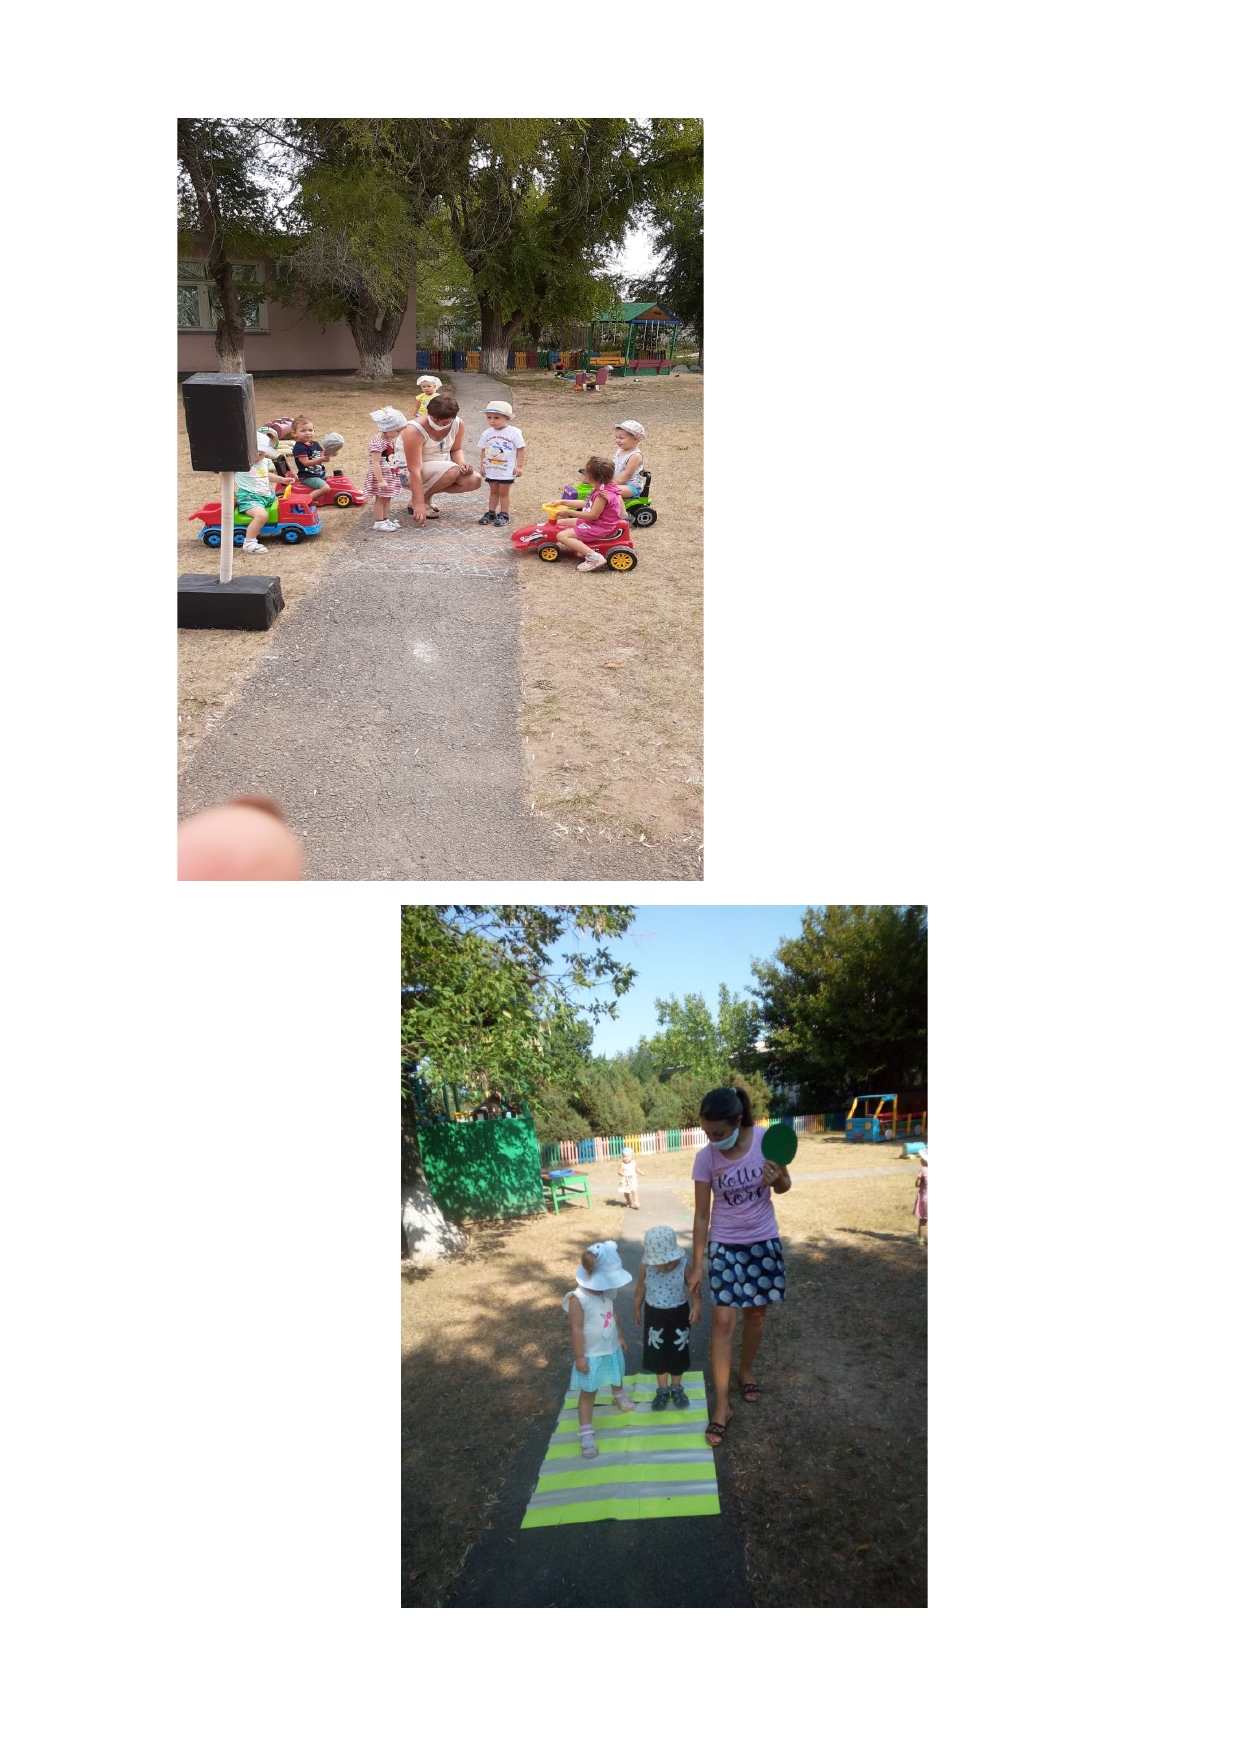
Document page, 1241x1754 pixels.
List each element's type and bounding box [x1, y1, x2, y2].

picture [401, 905, 928, 1608]
picture [177, 118, 704, 881]
